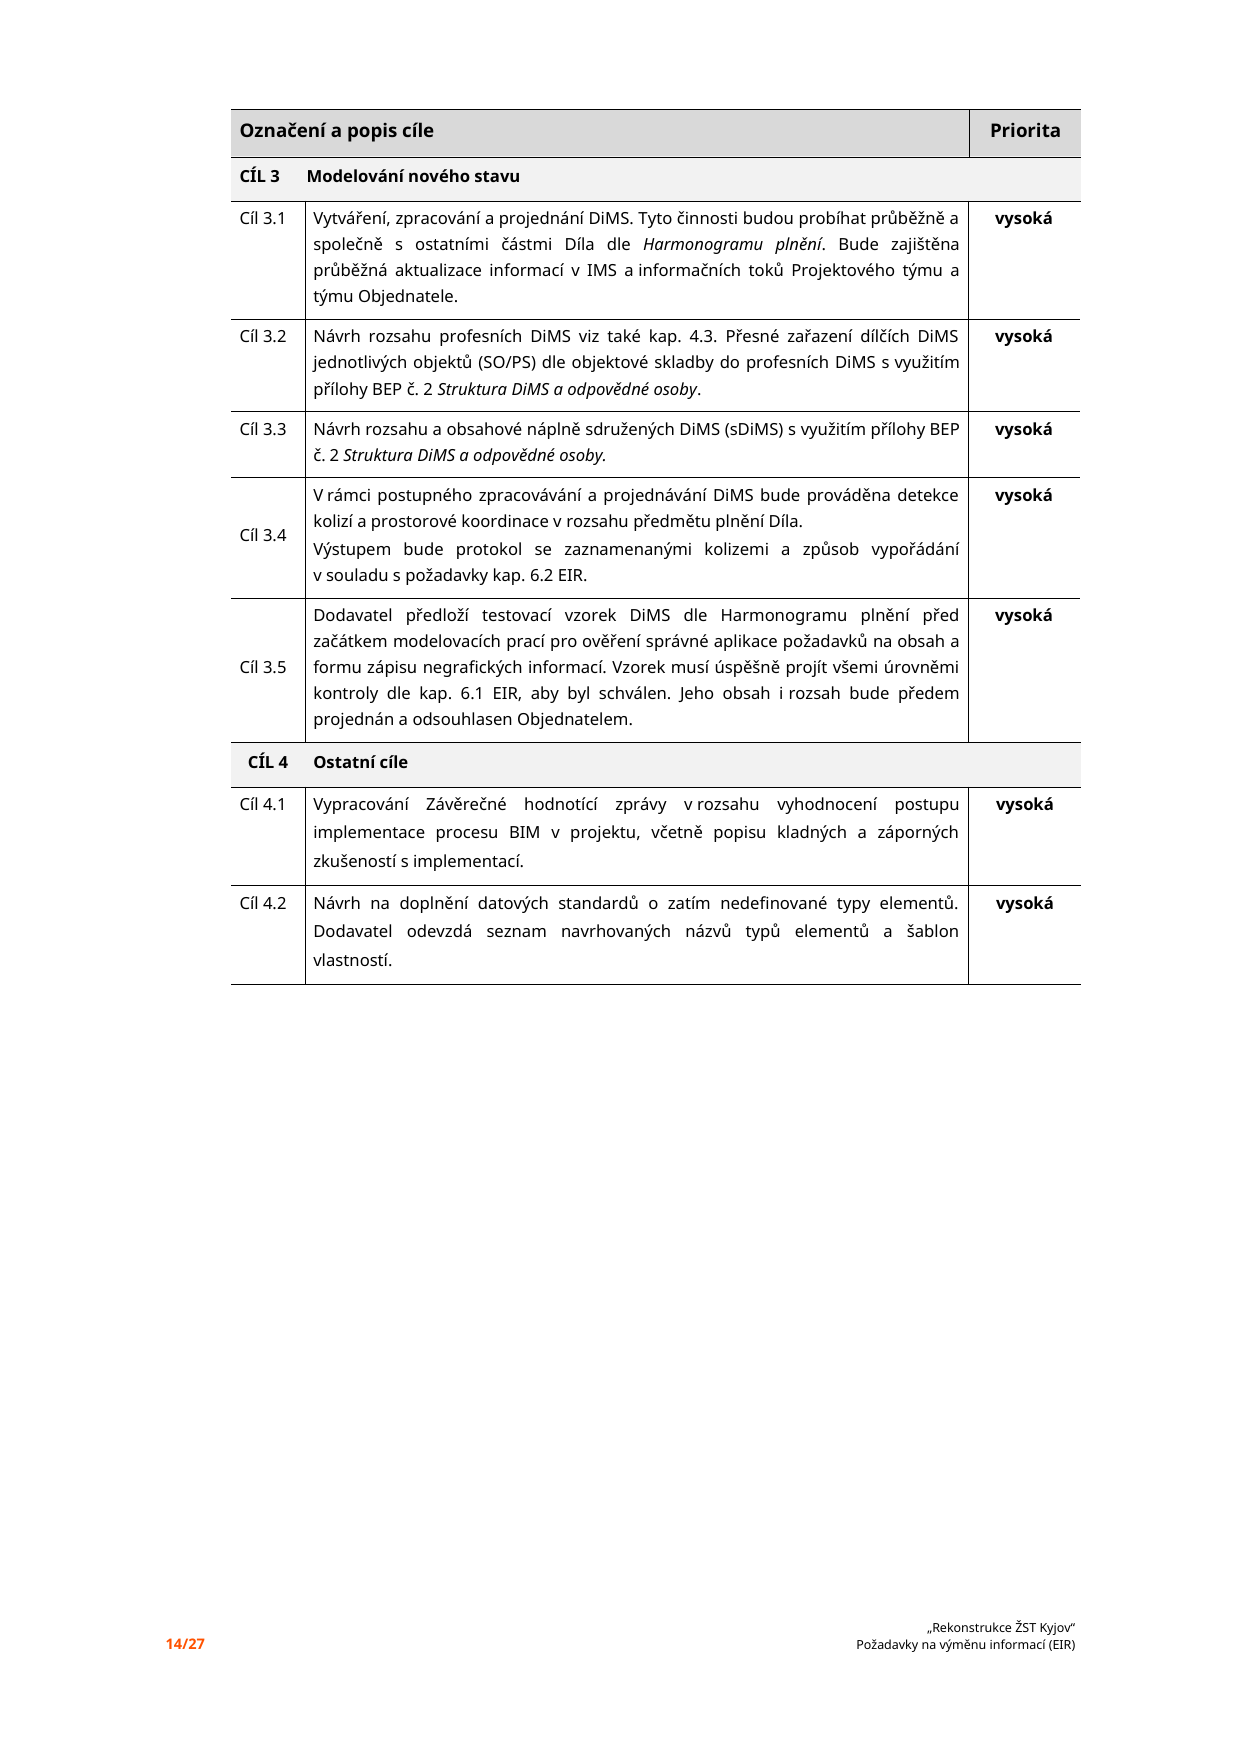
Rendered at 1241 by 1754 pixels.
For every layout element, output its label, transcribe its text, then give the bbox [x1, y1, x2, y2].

table_cell vysoká [969, 202, 1079, 319]
table_cell Ostatní cíle [305, 743, 968, 787]
table_cell Cíl 3.3 [231, 412, 305, 477]
table_cell Vytváření, zpracování a projednání DiMS. Tyto činnosti budou probíhat průběžně a společně s ostatními částmi Díla dle Harmonogramu plnění. Bude zajištěna průběžná aktualizace informací v IMS a informačních toků Projektového týmu a týmu Objednatele. [306, 202, 968, 319]
table_cell vysoká [969, 886, 1081, 984]
table_cell Modelování nového stavu [298, 158, 969, 201]
table_cell vysoká [969, 412, 1079, 477]
table_cell [968, 743, 1081, 787]
table_cell Návrh rozsahu a obsahové náplně sdružených DiMS (sDiMS) s využitím přílohy BEP č. 2 Struktura DiMS a odpovědné osoby. [306, 412, 968, 477]
table_cell vysoká [969, 478, 1079, 597]
table_cell Cíl 3.5 [231, 599, 305, 742]
table_cell V rámci postupného zpracovávání a projednávání DiMS bude prováděna detekce kolizí a prostorové koordinace v rozsahu předmětu plnění Díla. Výstupem bude protokol se zaznamenanými kolizemi a způsob vypořádání v souladu s požadavky kap. 6.2 EIR. [306, 478, 968, 597]
table_cell Dodavatel předloží testovací vzorek DiMS dle Harmonogramu plnění před začátkem modelovacích prací pro ověření správné aplikace požadavků na obsah a formu zápisu negrafických informací. Vzorek musí úspěšně projít všemi úrovněmi kontroly dle kap. 6.1 EIR, aby byl schválen. Jeho obsah i rozsah bude předem projednán a odsouhlasen Objednatelem. [306, 599, 968, 742]
table_cell vysoká [969, 320, 1079, 411]
table_cell Cíl 3.2 [231, 320, 305, 411]
table_cell Cíl 4.2 [231, 886, 305, 984]
table_cell Návrh na doplnění datových standardů o zatím nedefinované typy elementů. Dodavatel odevzdá seznam navrhovaných názvů typů elementů a šablon vlastností. [306, 886, 968, 984]
table_cell Návrh rozsahu profesních DiMS viz také kap. 4.3. Přesné zařazení dílčích DiMS jednotlivých objektů (SO/PS) dle objektové skladby do profesních DiMS s využitím přílohy BEP č. 2 Struktura DiMS a odpovědné osoby. [306, 320, 968, 411]
table_cell Cíl 4.1 [231, 788, 305, 885]
table_cell Cíl 3.1 [231, 202, 305, 319]
table_cell Vypracování Závěrečné hodnotící zprávy v rozsahu vyhodnocení postupu implementace procesu BIM v projektu, včetně popisu kladných a záporných zkušeností s implementací. [306, 788, 968, 885]
table_cell CÍL 3 [231, 158, 298, 201]
table_cell Cíl 3.4 [231, 478, 305, 597]
table_header Označení a popis cíle [231, 110, 969, 156]
table_header Priorita [970, 110, 1081, 156]
table_cell vysoká [969, 788, 1081, 885]
table_cell CÍL 4 [231, 743, 305, 787]
table_cell [969, 158, 1081, 201]
table_cell vysoká [969, 599, 1079, 742]
